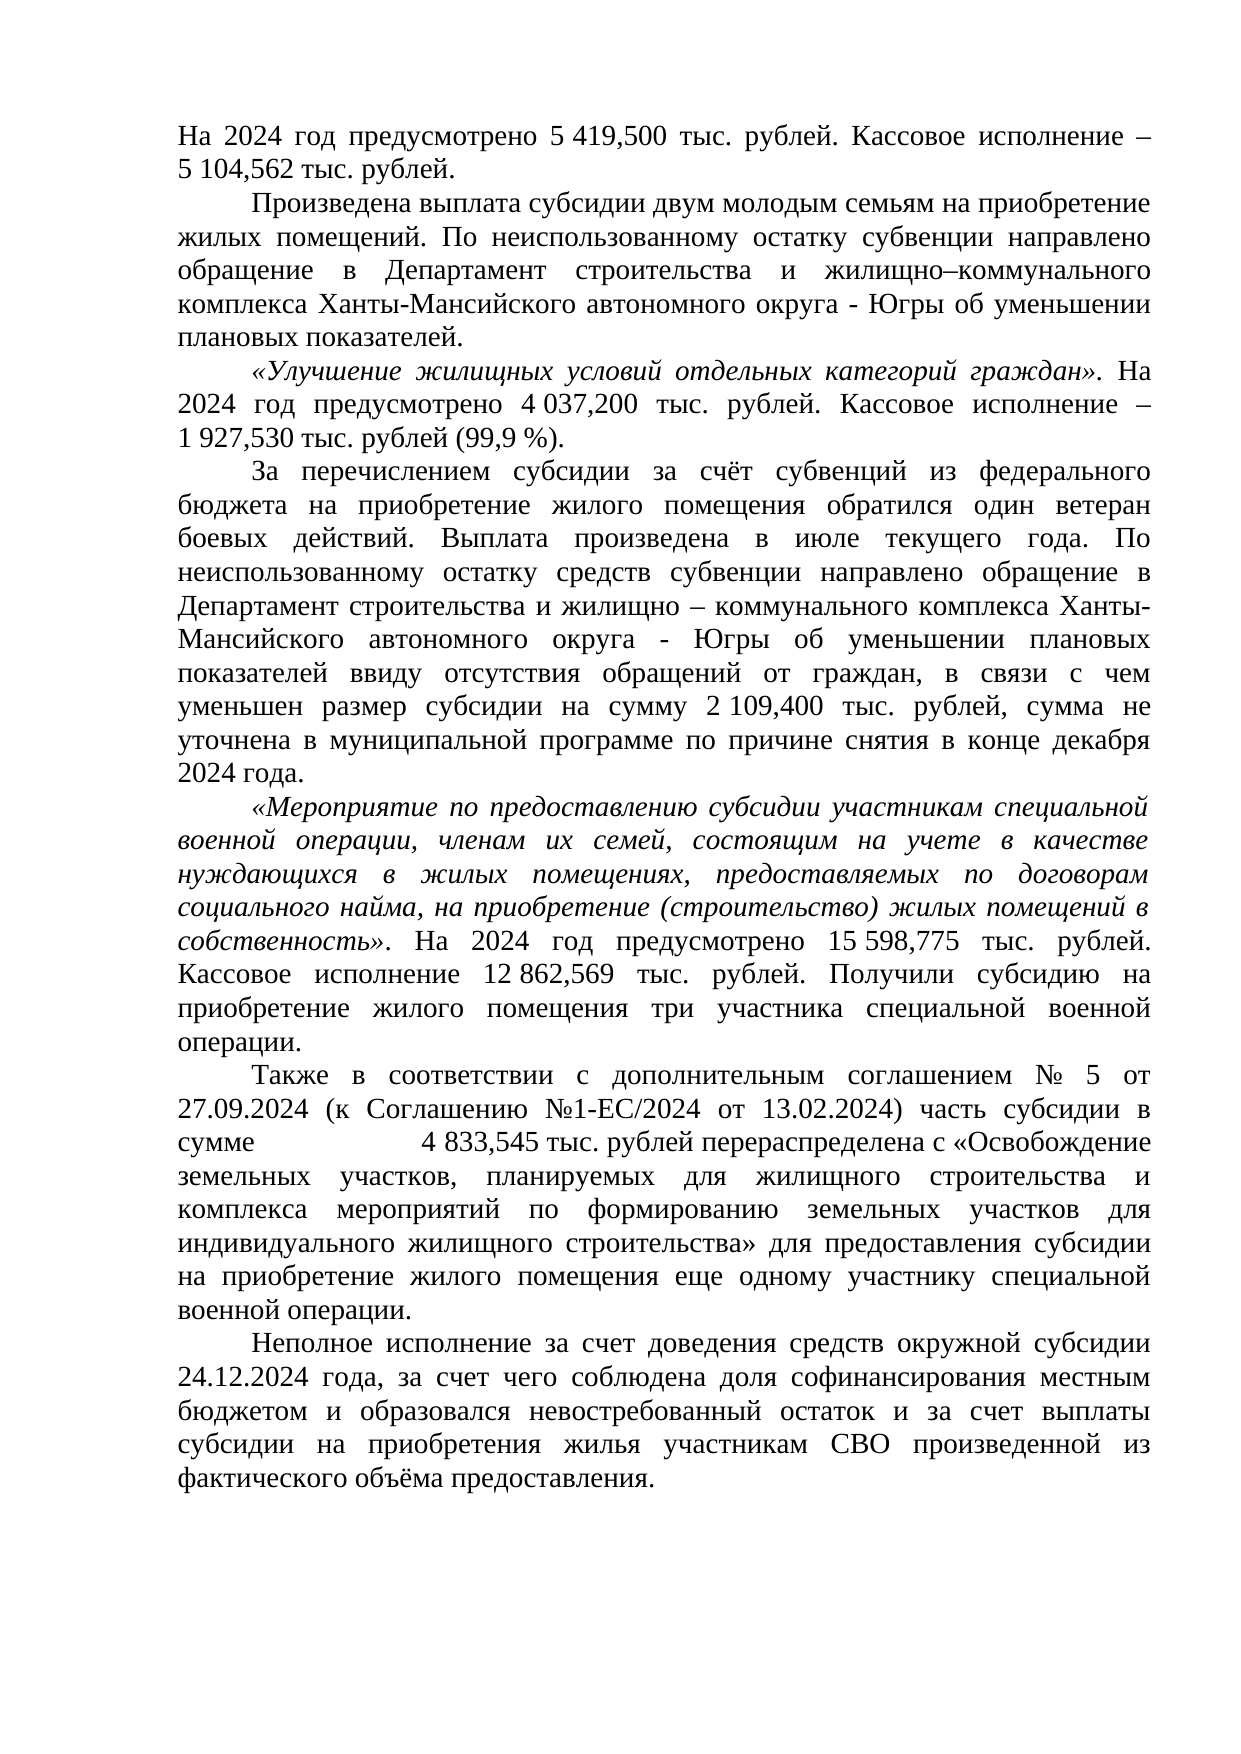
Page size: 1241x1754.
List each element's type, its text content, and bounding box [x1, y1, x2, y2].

text «Улучшение жилищных условий отдельных категорий граждан». На 2024 год предусмотрено 4 037,200 тыс. рублей. Кассовое исполнение – 1 927,530 тыс. рублей (99,9 %). [177, 353, 1152, 453]
text Также в соответствии с дополнительным соглашением № 5 от 27.09.2024 (к Соглашению №1-ЕС/2024 от 13.02.2024) часть субсидии в сумме 4 833,545 тыс. рублей перераспределена с «Освобождение земельных участков, планируемых для жилищного строительства и комплекса мероприятий по формированию земельных участков для индивидуального жилищного строительства» для предоставления субсидии на приобретение жилого помещения еще одному участнику специальной военной операции. [177, 1057, 1152, 1326]
text Произведена выплата субсидии двум молодым семьям на приобретение жилых помещений. По неиспользованному остатку субвенции направлено обращение в Департамент строительства и жилищно–коммунального комплекса Ханты-Мансийского автономного округа - Югры об уменьшении плановых показателей. [177, 185, 1152, 353]
text «Мероприятие по предоставлению субсидии участникам специальной военной операции, членам их семей, состоящим на учете в качестве нуждающихся в жилых помещениях, предоставляемых по договорам социального найма, на приобретение (строительство) жилых помещений в собственность». На 2024 год предусмотрено 15 598,775 тыс. рублей. Кассовое исполнение 12 862,569 тыс. рублей. Получили субсидию на приобретение жилого помещения три участника специальной военной операции. [177, 789, 1152, 1057]
text Неполное исполнение за счет доведения средств окружной субсидии 24.12.2024 года, за счет чего соблюдена доля софинансирования местным бюджетом и образовался невостребованный остаток и за счет выплаты субсидии на приобретения жилья участникам СВО произведенной из фактического объёма предоставления. [177, 1326, 1152, 1493]
text За перечислением субсидии за счёт субвенций из федерального бюджета на приобретение жилого помещения обратился один ветеран боевых действий. Выплата произведена в июле текущего года. По неиспользованному остатку средств субвенции направлено обращение в Департамент строительства и жилищно – коммунального комплекса Ханты-Мансийского автономного округа - Югры об уменьшении плановых показателей ввиду отсутствия обращений от граждан, в связи с чем уменьшен размер субсидии на сумму 2 109,400 тыс. рублей, сумма не уточнена в муниципальной программе по причине снятия в конце декабря 2024 года. [177, 453, 1152, 789]
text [177, 118, 1152, 185]
